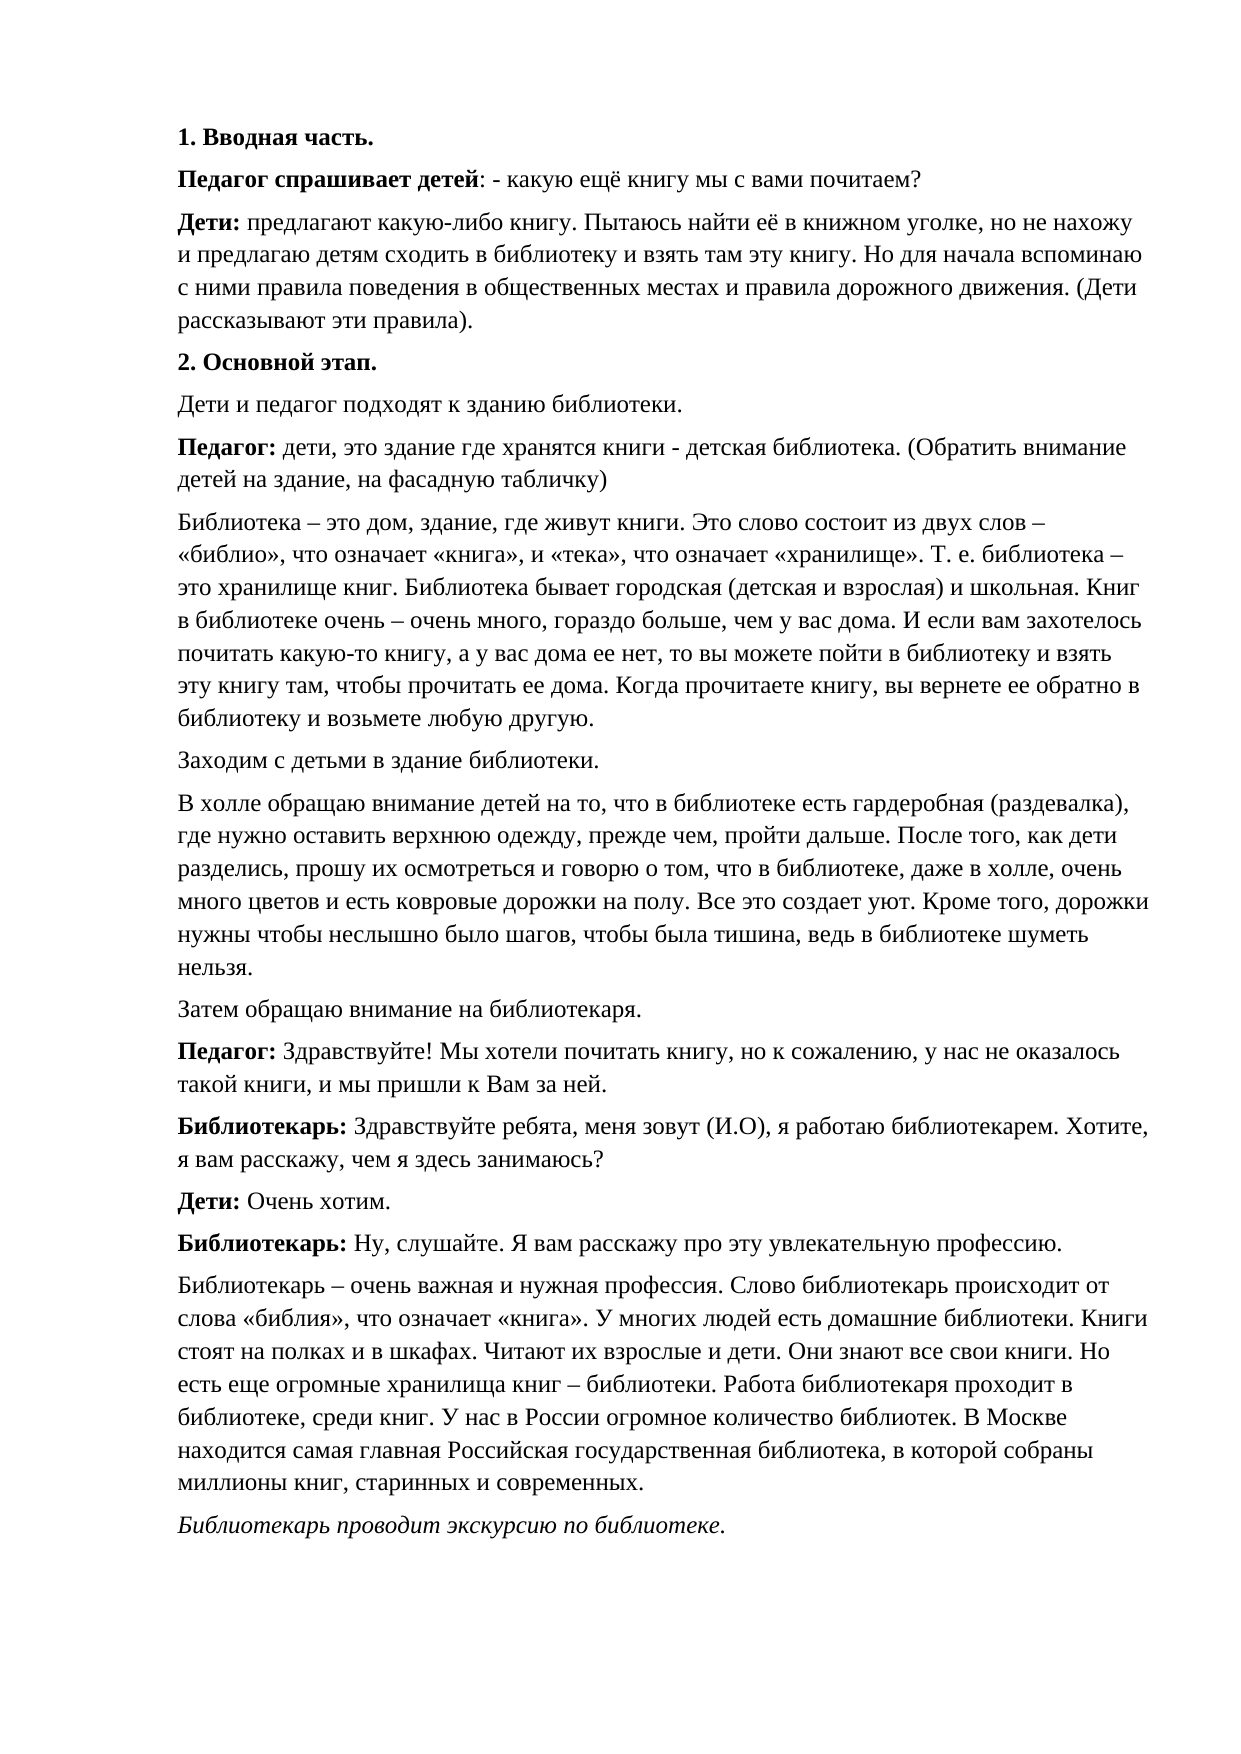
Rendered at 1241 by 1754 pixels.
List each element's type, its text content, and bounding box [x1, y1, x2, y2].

text Библиотекарь: Здравствуйте ребята, меня зовут (И.О), я работаю библиотекарем. Хотите, я вам расскажу, чем я здесь занимаюсь? [177, 1107, 1152, 1173]
text Педагог: Здравствуйте! Мы хотели почитать книгу, но к сожалению, у нас не оказалось такой книги, и мы пришли к Вам за ней. [177, 1032, 1152, 1098]
text Дети: Очень хотим. [177, 1182, 1152, 1215]
text Библиотекарь – очень важная и нужная профессия. Слово библиотекарь происходит от слова «библия», что означает «книга». У многих людей есть домашние библиотеки. Книги стоят на полках и в шкафах. Читают их взрослые и дети. Они знают все свои книги. Но есть еще огромные хранилища книг – библиотеки. Работа библиотекаря проходит в библиотеке, среди книг. У нас в России огромное количество библиотек. В Москве находится самая главная Российская государственная библиотека, в которой собраны миллионы книг, старинных и современных. [177, 1267, 1152, 1496]
text Заходим с детьми в здание библиотеки. [177, 742, 1152, 774]
text 1. Вводная часть. [177, 118, 1152, 151]
text Библиотека – это дом, здание, где живут книги. Это слово состоит из двух слов – «библио», что означает «книга», и «тека», что означает «хранилище». Т. е. библиотека – это хранилище книг. Библиотека бывает городская (детская и взрослая) и школьная. Книг в библиотеке очень – очень много, гораздо больше, чем у вас дома. И если вам захотелось почитать какую-то книгу, а у вас дома ее нет, то вы можете пойти в библиотеку и взять эту книгу там, чтобы прочитать ее дома. Когда прочитаете книгу, вы вернете ее обратно в библиотеку и возьмете любую другую. [177, 502, 1152, 732]
text Дети: предлагают какую-либо книгу. Пытаюсь найти её в книжном уголке, но не нахожу и предлагаю детям сходить в библиотеку и взять там эту книгу. Но для начала вспоминаю с ними правила поведения в общественных местах и правила дорожного движения. (Дети рассказывают эти правила). [177, 202, 1152, 334]
text Дети и педагог подходят к зданию библиотеки. [177, 385, 1152, 418]
text Затем обращаю внимание на библиотекаря. [177, 990, 1152, 1023]
text В холле обращаю внимание детей на то, что в библиотеке есть гардеробная (раздевалка), где нужно оставить верхнюю одежду, прежде чем, пройти дальше. После того, как дети разделись, прошу их осмотреться и говорю о том, что в библиотеке, даже в холле, очень много цветов и есть ковровые дорожки на полу. Все это создает уют. Кроме того, дорожки нужны чтобы неслышно было шагов, чтобы была тишина, ведь в библиотеке шуметь нельзя. [177, 784, 1152, 981]
text Библиотекарь: Ну, слушайте. Я вам расскажу про эту увлекательную профессию. [177, 1224, 1152, 1257]
text Педагог: дети, это здание где хранятся книги - детская библиотека. (Обратить внимание детей на здание, на фасадную табличку) [177, 427, 1152, 493]
text Библиотекарь проводит экскурсию по библиотеке. [177, 1506, 1152, 1538]
text 2. Основной этап. [177, 343, 1152, 376]
text Педагог спрашивает детей: - какую ещё книгу мы с вами почитаем? [177, 160, 1152, 193]
